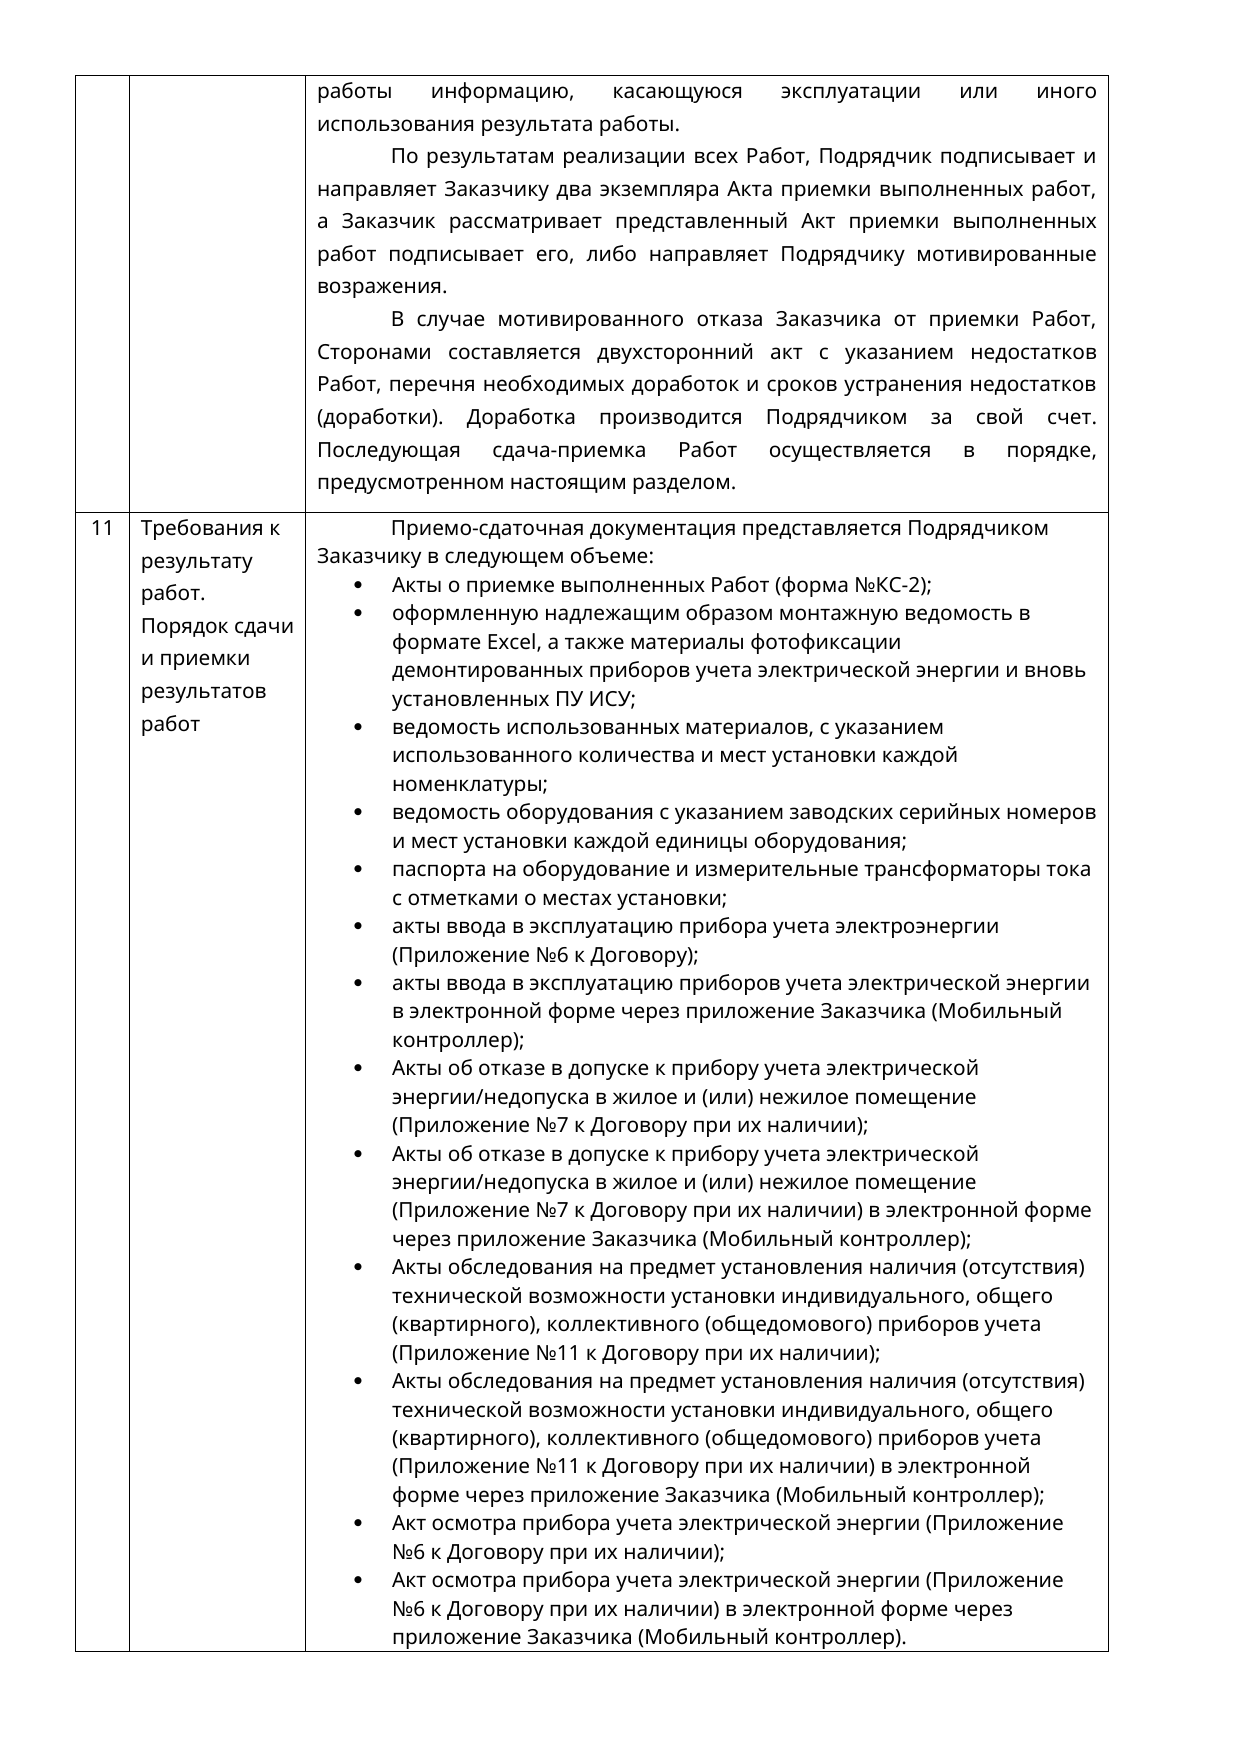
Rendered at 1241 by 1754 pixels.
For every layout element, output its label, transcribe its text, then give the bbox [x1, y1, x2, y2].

table_cell 10 [76, 76, 129, 512]
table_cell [130, 513, 305, 1651]
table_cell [306, 513, 1108, 1651]
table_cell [306, 76, 1108, 512]
table_cell 11 [76, 513, 129, 1651]
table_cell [130, 76, 305, 512]
